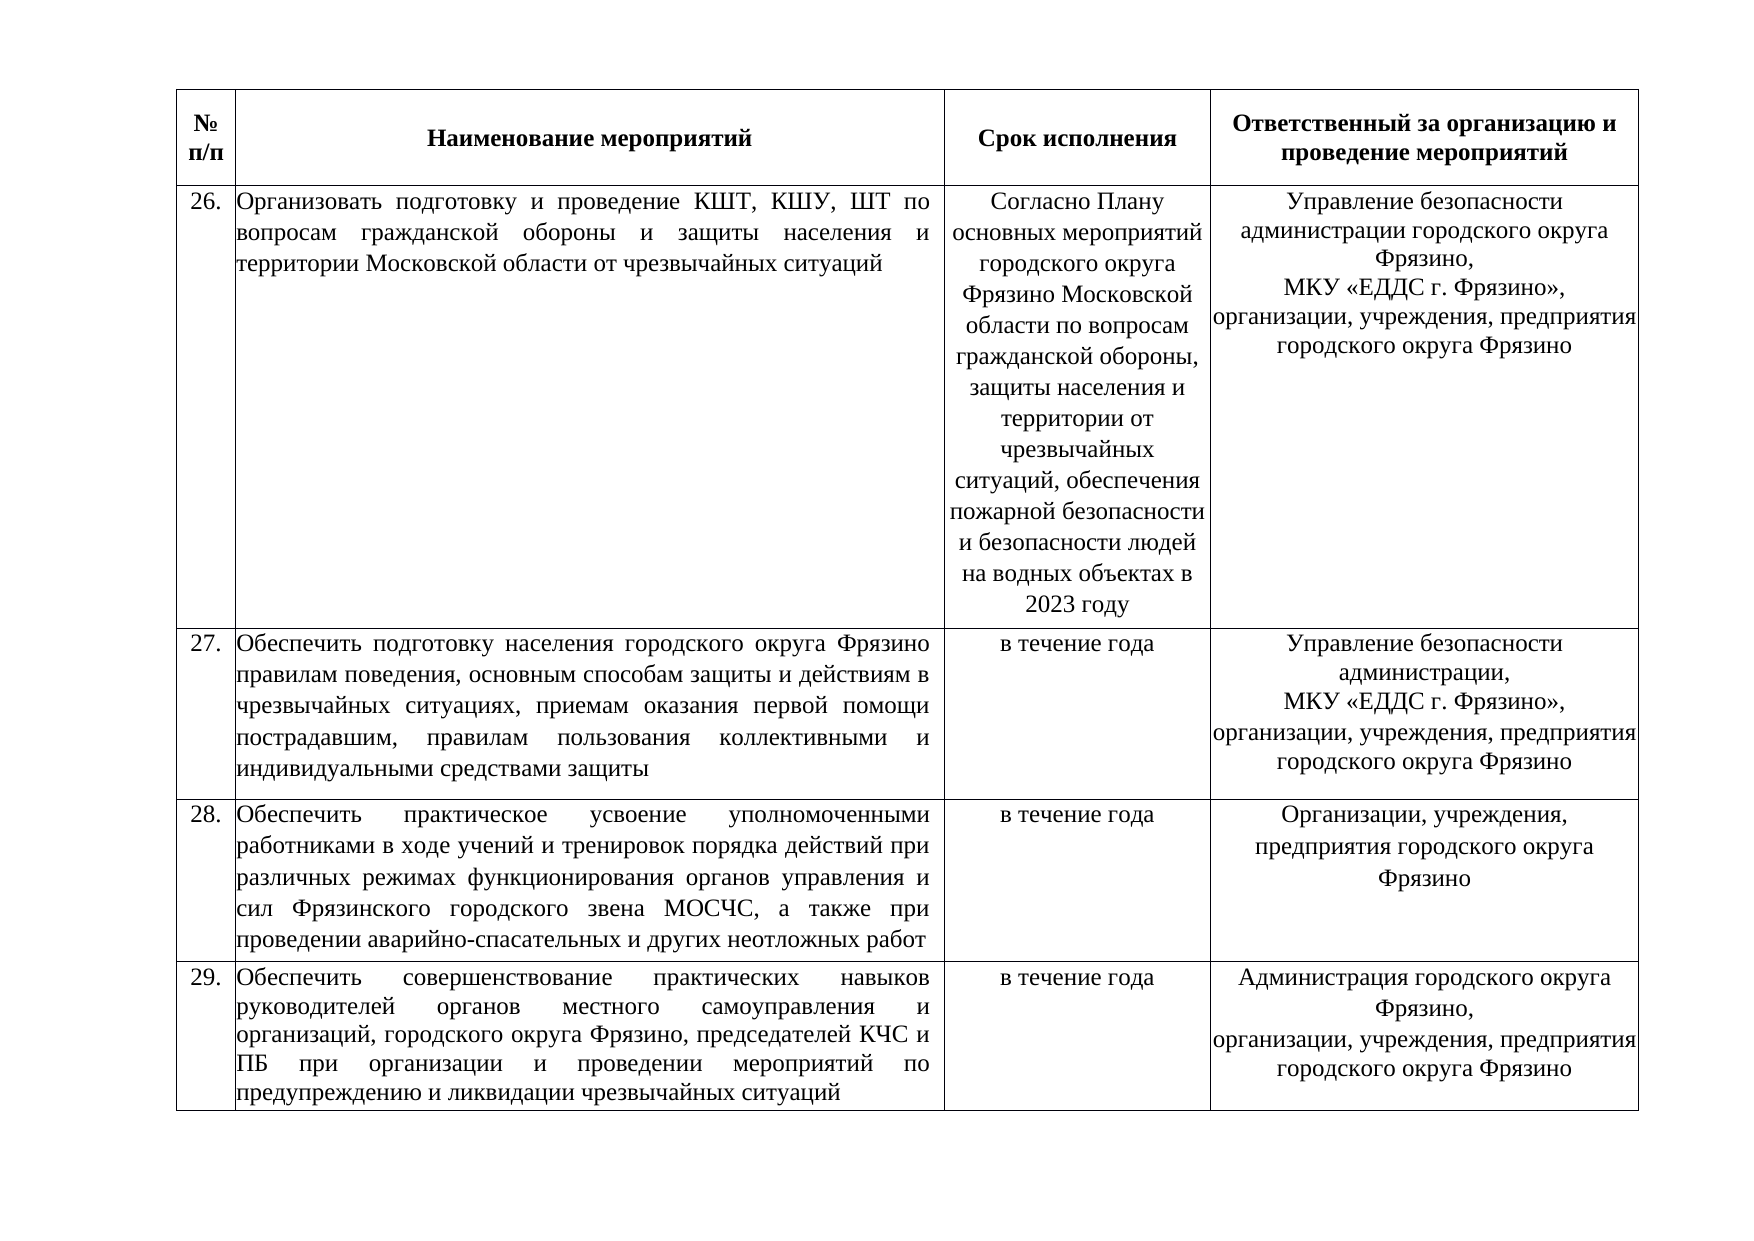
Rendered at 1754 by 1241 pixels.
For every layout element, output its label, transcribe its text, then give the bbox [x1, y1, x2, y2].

table_cell Согласно Плану основных мероприятий городского округа Фрязино Московской области по вопросам гражданской обороны, защиты населения и территории от чрезвычайных ситуаций, обеспечения пожарной безопасности и безопасности людей на водных объектах в 2023 году [945, 186, 1210, 627]
table_cell в течение года [945, 962, 1210, 1110]
table_cell 28. [177, 800, 235, 961]
table_cell Организации, учреждения, предприятия городского округа Фрязино [1211, 800, 1638, 961]
table_cell 29. [177, 962, 235, 1110]
table_cell 26. [177, 186, 235, 627]
table_cell Управление безопасности администрации, МКУ «ЕДДС г. Фрязино», организации, учреждения, предприятия городского округа Фрязино [1211, 629, 1638, 798]
table_cell Организовать подготовку и проведение КШТ, КШУ, ШТ по вопросам гражданской обороны и защиты населения и территории Московской области от чрезвычайных ситуаций [236, 186, 944, 627]
table_header № п/п [177, 90, 235, 185]
table_cell Обеспечить совершенствование практических навыков руководителей органов местного самоуправления и организаций, городского округа Фрязино, председателей КЧС и ПБ при организации и проведении мероприятий по предупреждению и ликвидации чрезвычайных ситуаций [236, 962, 944, 1110]
table_header Срок исполнения [945, 90, 1210, 185]
table_cell в течение года [945, 629, 1210, 798]
table_cell Обеспечить практическое усвоение уполномоченными работниками в ходе учений и тренировок порядка действий при различных режимах функционирования органов управления и сил Фрязинского городского звена МОСЧС, а также при проведении аварийно-спасательных и других неотложных работ [236, 800, 944, 961]
table_cell 27. [177, 629, 235, 798]
table_cell Администрация городского округа Фрязино, организации, учреждения, предприятия городского округа Фрязино [1211, 962, 1638, 1110]
table_header Наименование мероприятий [236, 90, 944, 185]
table_header Ответственный за организацию и проведение мероприятий [1211, 90, 1638, 185]
table_cell в течение года [945, 800, 1210, 961]
table_cell Обеспечить подготовку населения городского округа Фрязино правилам поведения, основным способам защиты и действиям в чрезвычайных ситуациях, приемам оказания первой помощи пострадавшим, правилам пользования коллективными и индивидуальными средствами защиты [236, 629, 944, 798]
table_cell Управление безопасности администрации городского округа Фрязино, МКУ «ЕДДС г. Фрязино», организации, учреждения, предприятия городского округа Фрязино [1211, 186, 1638, 627]
